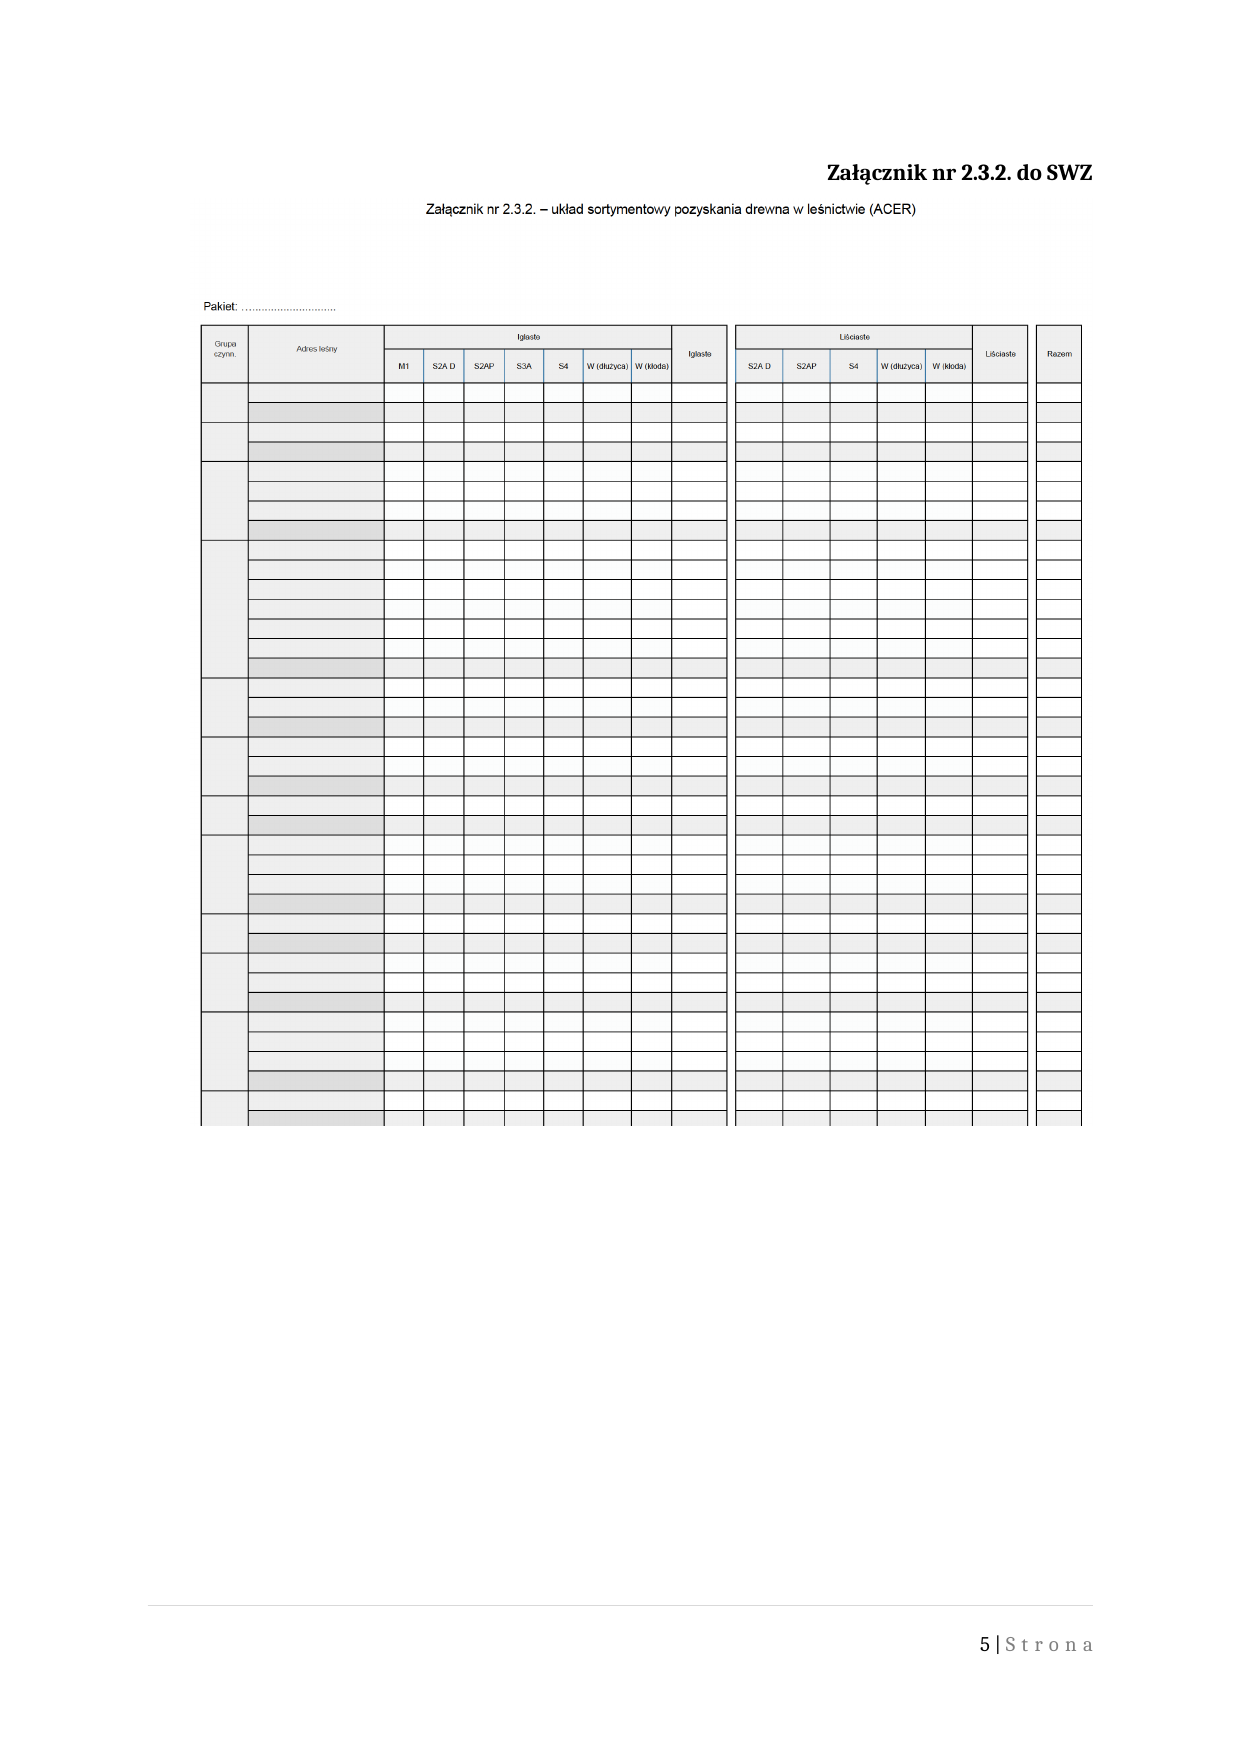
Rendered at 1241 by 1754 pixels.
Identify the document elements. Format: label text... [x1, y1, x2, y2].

picture [189, 198, 1093, 1126]
text Załącznik nr 2.3.2. do SWZ [148, 160, 1093, 186]
